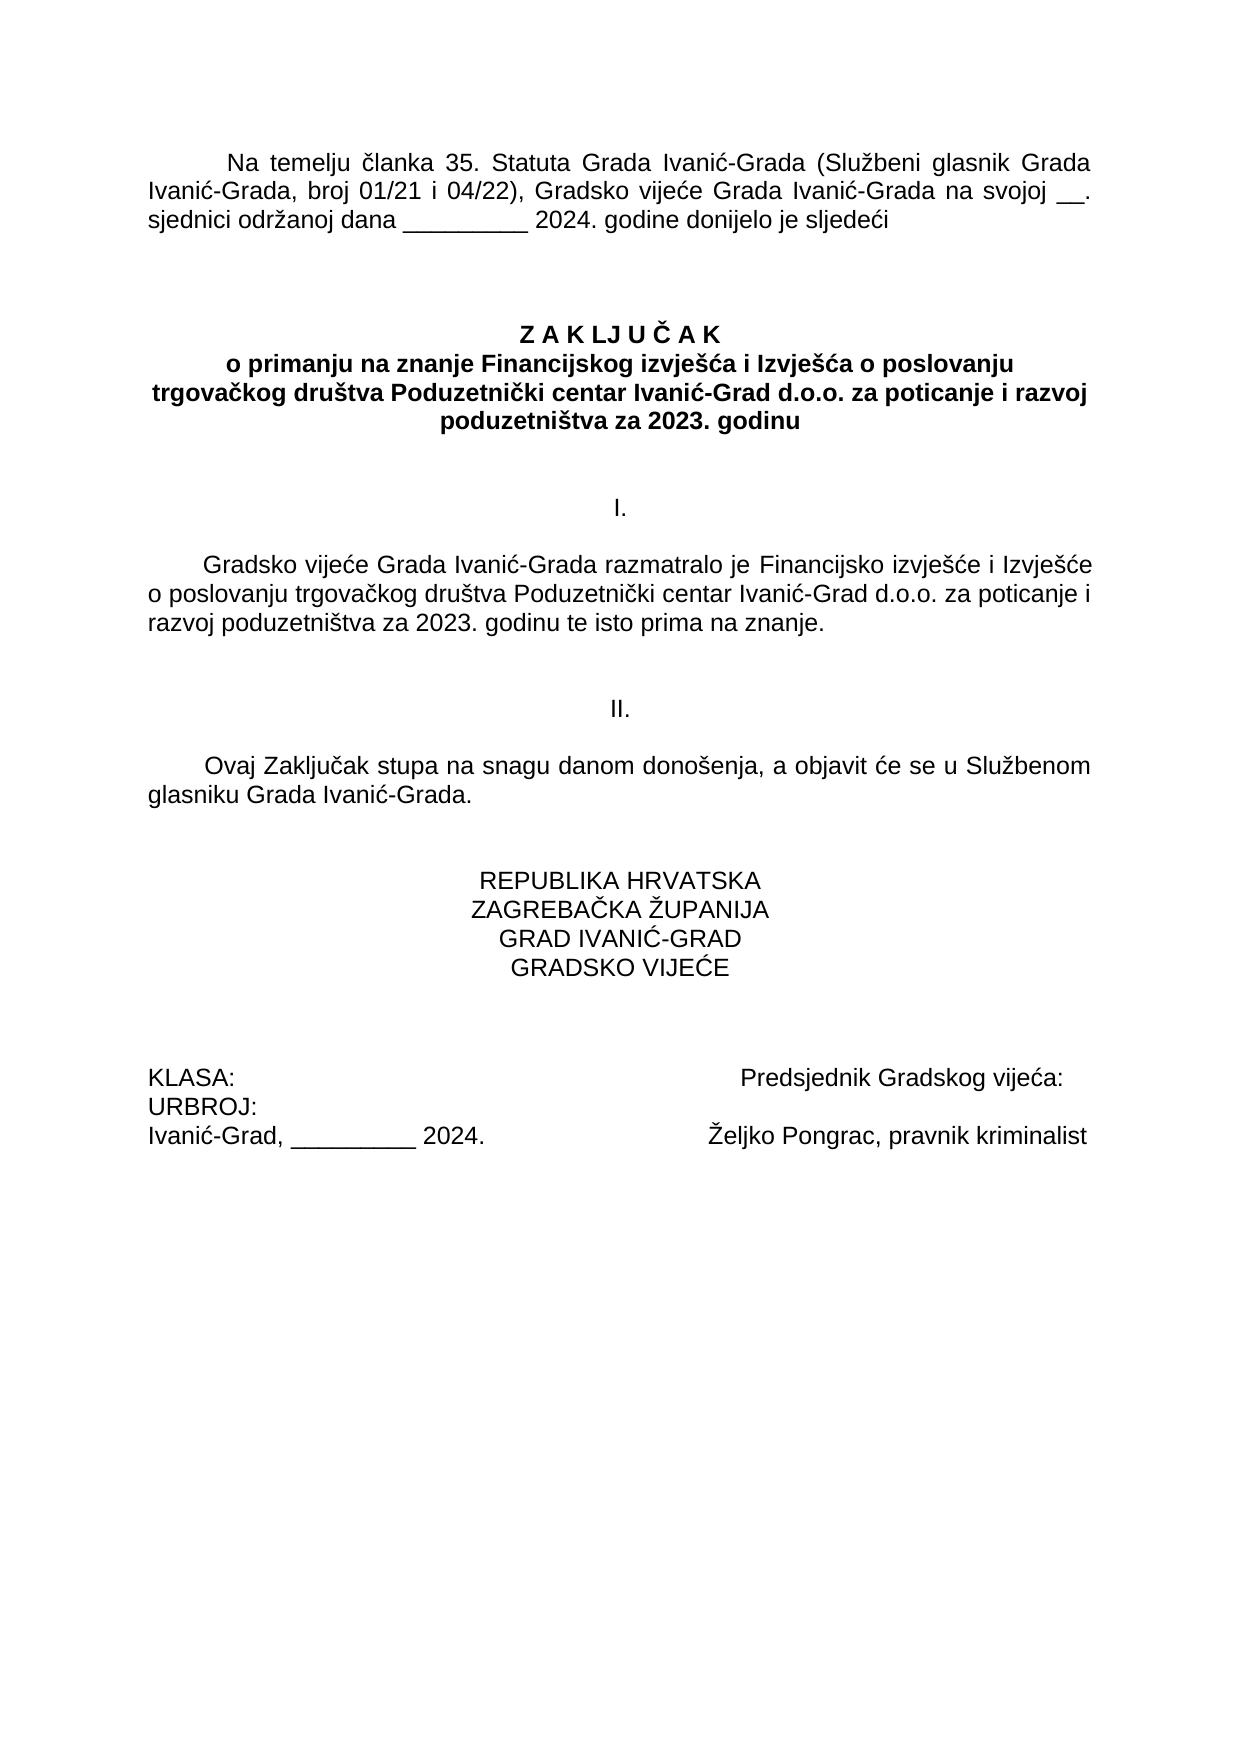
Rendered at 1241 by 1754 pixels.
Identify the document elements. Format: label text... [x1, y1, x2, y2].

text Ivanić-Grad, _________ 2024. Željko Pongrac, pravnik kriminalist [148, 1121, 1093, 1149]
text Ovaj Zaključak stupa na snagu danom donošenja, a objavit će se u Službenom glasniku Grada Ivanić-Grada. [148, 751, 1093, 809]
text Gradsko vijeće Grada Ivanić-Grada razmatralo je Financijsko izvješće i Izvješće o poslovanju trgovačkog društva Poduzetnički centar Ivanić-Grad d.o.o. za poticanje i razvoj poduzetništva za 2023. godinu te isto prima na znanje. [148, 550, 1093, 636]
text KLASA: Predsjednik Gradskog vijeća: [148, 1063, 1093, 1092]
text GRADSKO VIJEĆE [148, 953, 1093, 981]
text URBROJ: [148, 1092, 1093, 1121]
text ZAGREBAČKA ŽUPANIJA [148, 895, 1093, 924]
text trgovačkog društva Poduzetnički centar Ivanić-Grad d.o.o. za poticanje i razvoj poduzetništva za 2023. godinu [148, 378, 1093, 435]
text REPUBLIKA HRVATSKA [148, 866, 1093, 895]
text Na temelju članka 35. Statuta Grada Ivanić-Grada (Službeni glasnik Grada Ivanić-Grada, broj 01/21 i 04/22), Gradsko vijeće Grada Ivanić-Grada na svojoj __. sjednici održanoj dana _________ 2024. godine donijelo je sljedeći [148, 148, 1093, 234]
text II. [148, 694, 1093, 723]
text GRAD IVANIĆ-GRAD [148, 924, 1093, 953]
text o primanju na znanje Financijskog izvješća i Izvješća o poslovanju [148, 349, 1093, 378]
text I. [148, 493, 1093, 521]
text Z A K LJ U Č A K [148, 320, 1093, 349]
